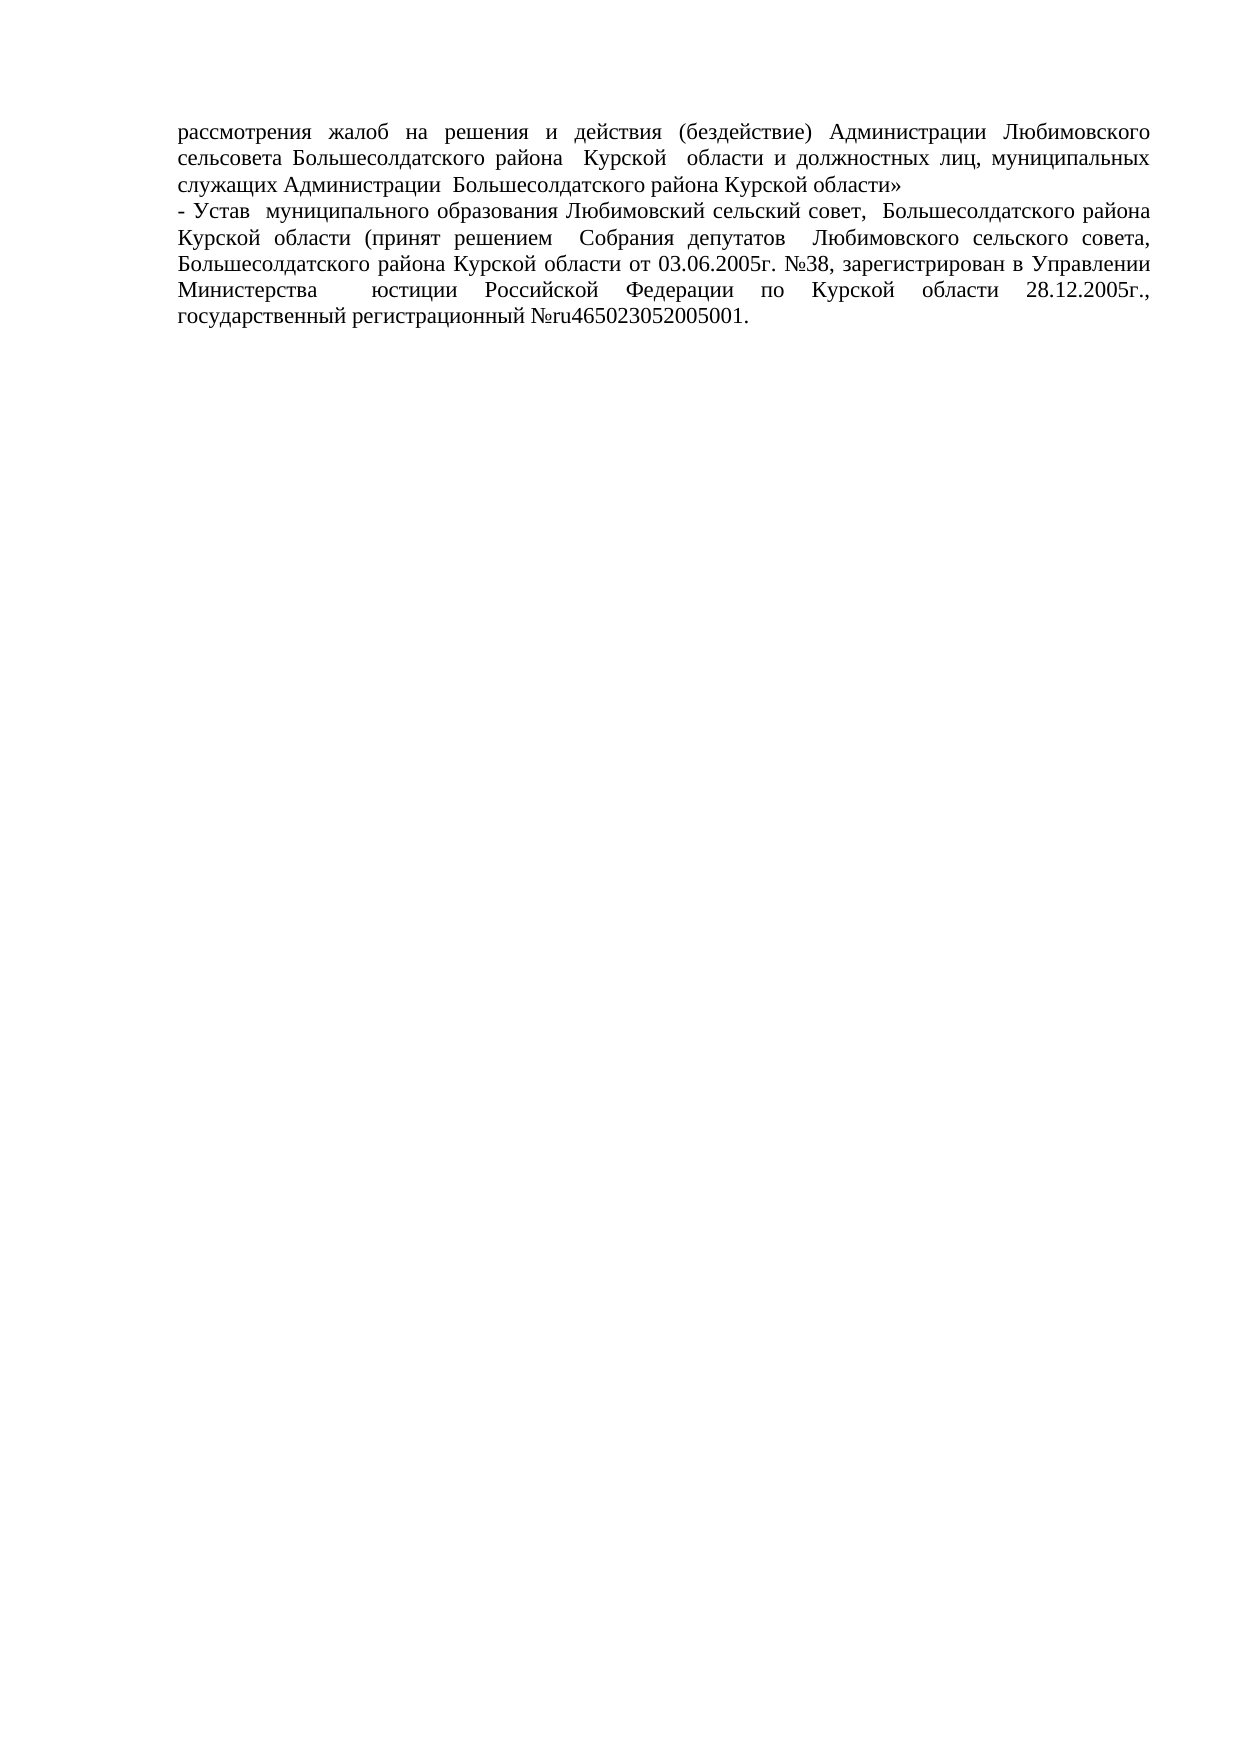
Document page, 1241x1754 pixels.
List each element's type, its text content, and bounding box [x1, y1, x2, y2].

text - Устав муниципального образования Любимовский сельский совет, Большесолдатского района Курской области (принят решением Собрания депутатов Любимовского сельского совета, Большесолдатского района Курской области от 03.06.2005г. №38, зарегистрирован в Управлении Министерства юстиции Российской Федерации по Курской области 28.12.2005г., государственный регистрационный №ru465023052005001. [177, 197, 1152, 329]
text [177, 118, 1152, 197]
